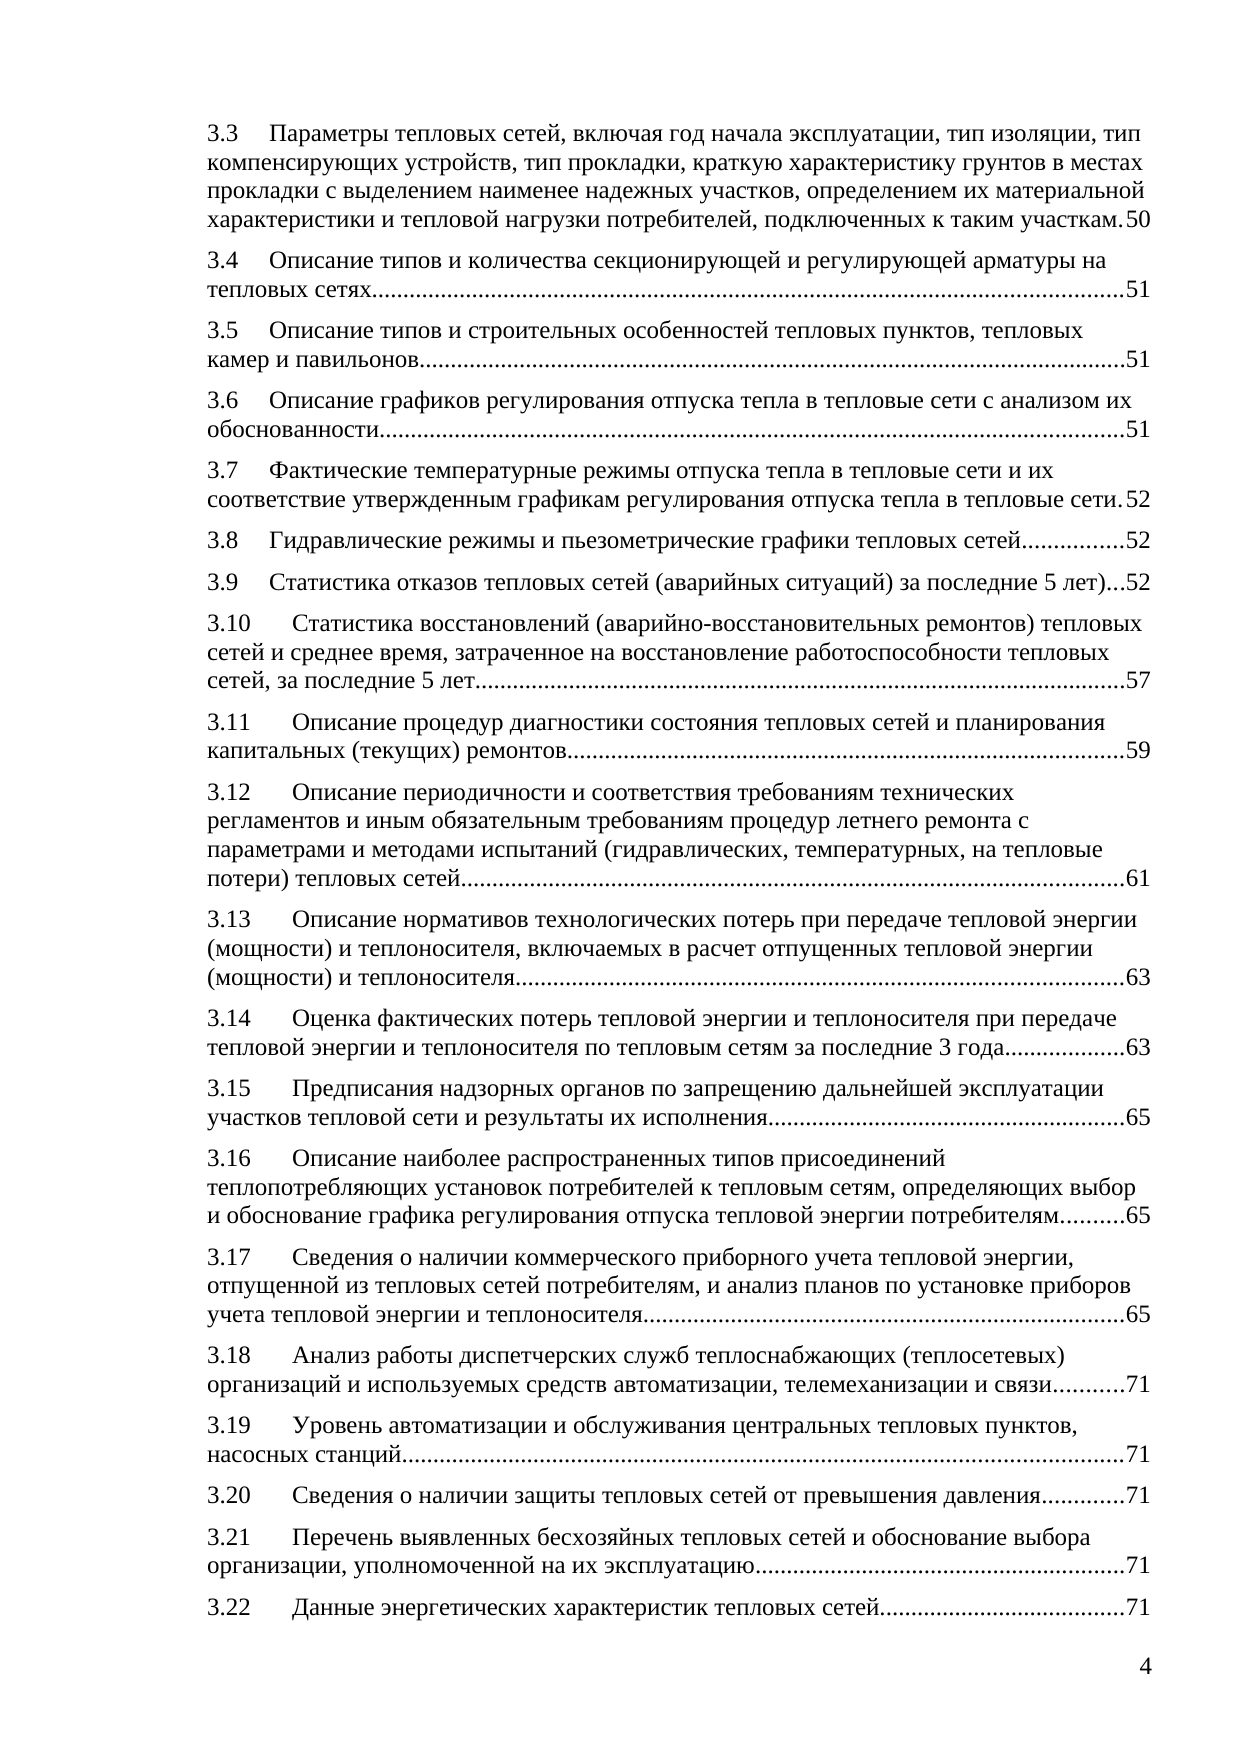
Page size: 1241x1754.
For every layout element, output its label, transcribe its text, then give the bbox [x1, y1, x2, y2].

text 3.7 Фактические температурные режимы отпуска тепла в тепловые сети и их соответствие утвержденным графикам регулирования отпуска тепла в тепловые сети 52 [207, 456, 1152, 513]
text 3.5 Описание типов и строительных особенностей тепловых пунктов, тепловых камер и павильонов 51 [207, 316, 1152, 373]
text 3.4 Описание типов и количества секционирующей и регулирующей арматуры на тепловых сетях 51 [207, 246, 1152, 303]
text 3.22 Данные энергетических характеристик тепловых сетей. 71 [207, 1592, 1152, 1621]
text 3.20 Сведения о наличии защиты тепловых сетей от превышения давления 71 [207, 1481, 1152, 1509]
text 3.18 Анализ работы диспетчерских служб теплоснабжающих (теплосетевых) организаций и используемых средств автоматизации, телемеханизации и связи 71 [207, 1341, 1152, 1398]
text 3.19 Уровень автоматизации и обслуживания центральных тепловых пунктов, насосных станций 71 [207, 1411, 1152, 1468]
text 3.10 Статистика восстановлений (аварийно-восстановительных ремонтов) тепловых сетей и среднее время, затраченное на восстановление работоспособности тепловых сетей, за последние 5 лет 57 [207, 608, 1152, 694]
text 3.16 Описание наиболее распространенных типов присоединений теплопотребляющих установок потребителей к тепловым сетям, определяющих выбор и обоснование графика регулирования отпуска тепловой энергии потребителям 65 [207, 1143, 1152, 1229]
text 3.12 Описание периодичности и соответствия требованиям технических регламентов и иным обязательным требованиям процедур летнего ремонта с параметрами и методами испытаний (гидравлических, температурных, на тепловые потери) тепловых сетей 61 [207, 777, 1152, 892]
text 3.8 Гидравлические режимы и пьезометрические графики тепловых сетей 52 [207, 526, 1152, 554]
text 3.17 Сведения о наличии коммерческого приборного учета тепловой энергии, отпущенной из тепловых сетей потребителям, и анализ планов по установке приборов учета тепловой энергии и теплоносителя 65 [207, 1242, 1152, 1328]
text 3.14 Оценка фактических потерь тепловой энергии и теплоносителя при передаче тепловой энергии и теплоносителя по тепловым сетям за последние 3 года 63 [207, 1003, 1152, 1061]
text 3.15 Предписания надзорных органов по запрещению дальнейшей эксплуатации участков тепловой сети и результаты их исполнения 65 [207, 1073, 1152, 1131]
text 3.11 Описание процедур диагностики состояния тепловых сетей и планирования капитальных (текущих) ремонтов 59 [207, 707, 1152, 764]
text 3.6 Описание графиков регулирования отпуска тепла в тепловые сети с анализом их обоснованности 51 [207, 386, 1152, 443]
text 3.21 Перечень выявленных бесхозяйных тепловых сетей и обоснование выбора организации, уполномоченной на их эксплуатацию 71 [207, 1522, 1152, 1579]
text 3.13 Описание нормативов технологических потерь при передаче тепловой энергии (мощности) и теплоносителя, включаемых в расчет отпущенных тепловой энергии (мощности) и теплоносителя 63 [207, 904, 1152, 991]
text 3.9 Статистика отказов тепловых сетей (аварийных ситуаций) за последние 5 лет) 52 [207, 567, 1152, 596]
text 3.3 Параметры тепловых сетей, включая год начала эксплуатации, тип изоляции, тип компенсирующих устройств, тип прокладки, краткую характеристику грунтов в местах прокладки с выделением наименее надежных участков, определением их материальной характеристики и тепловой нагрузки потребителей, подключенных к таким участкам 50 [207, 118, 1152, 233]
